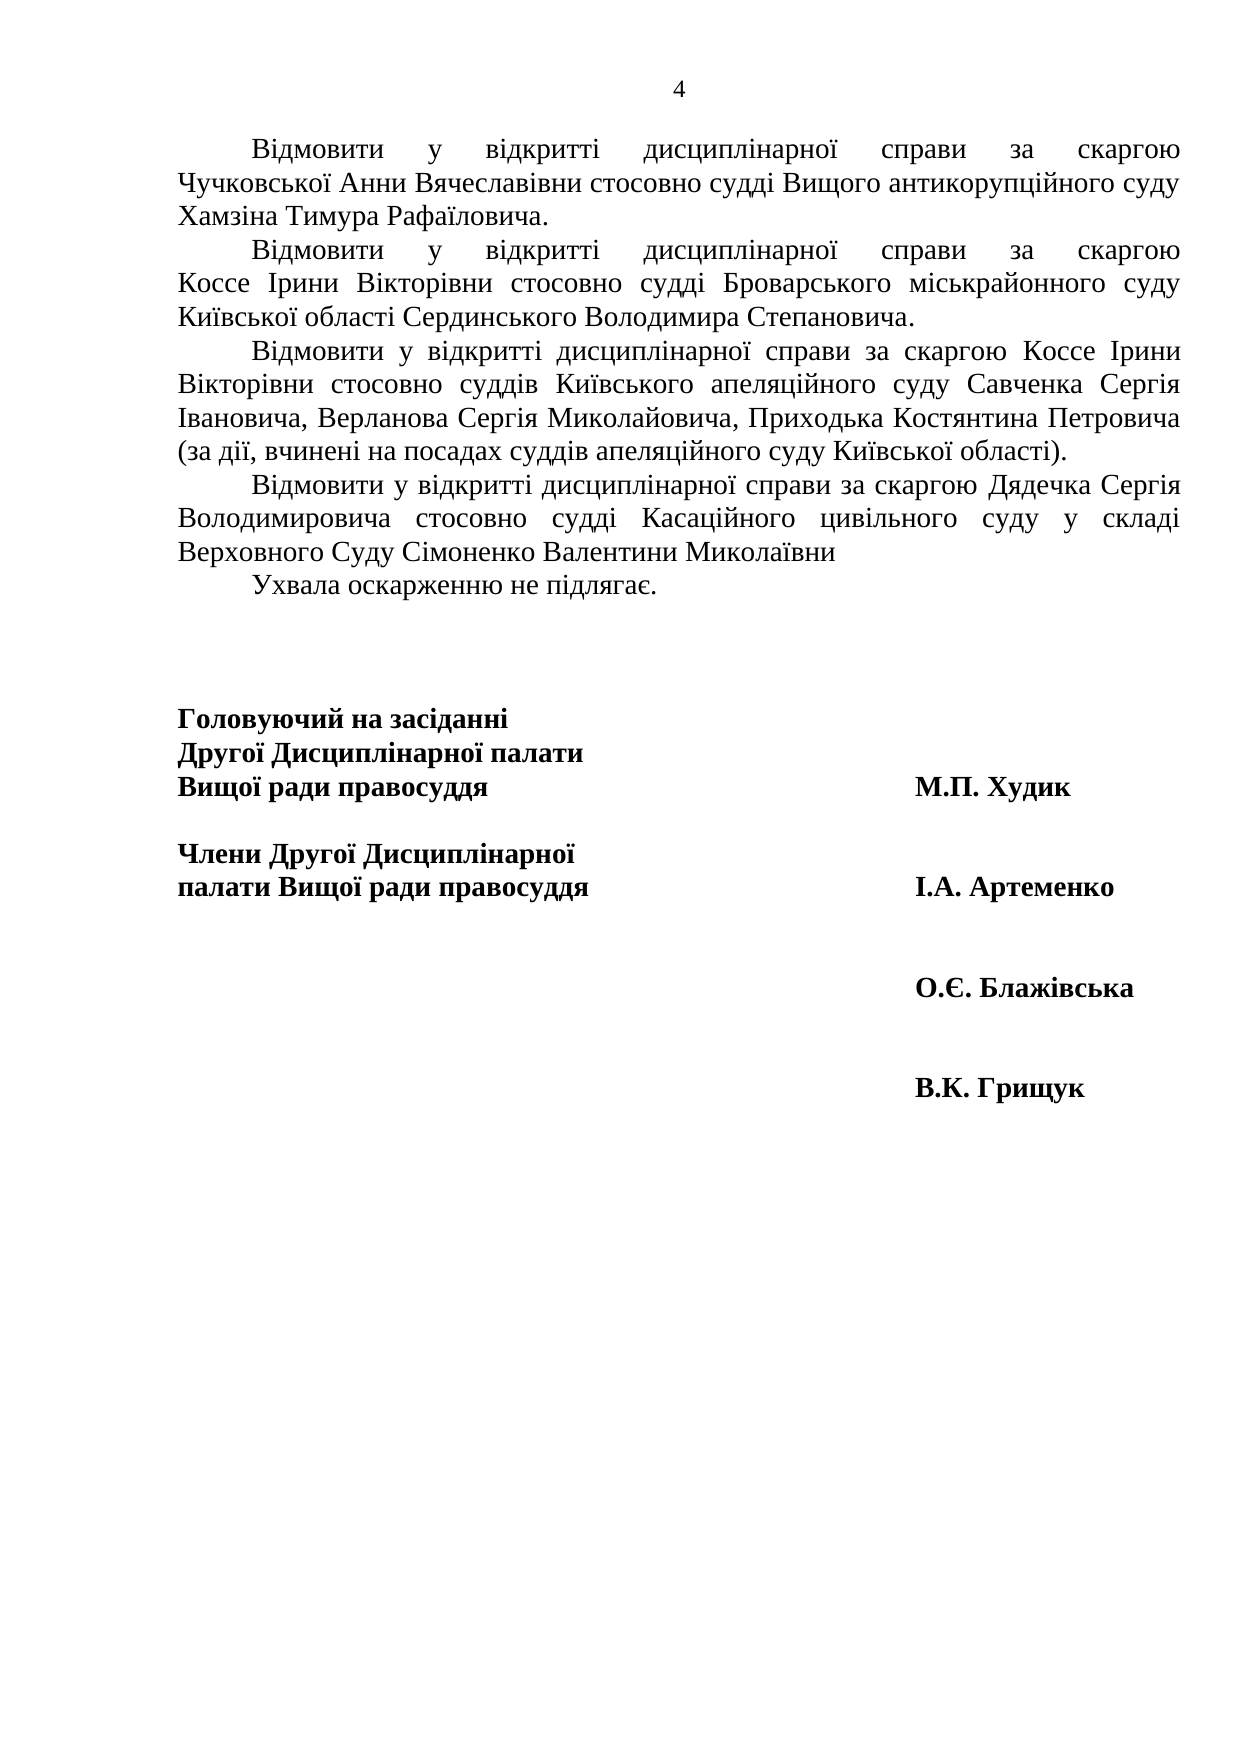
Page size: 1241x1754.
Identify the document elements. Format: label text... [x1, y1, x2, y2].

text Головуючий на засіданні [177, 702, 1181, 735]
text Другої Дисциплінарної палати [177, 735, 1181, 769]
text Вищої ради правосуддя М.П. Худик [177, 769, 1181, 802]
text Члени Другої Дисциплінарної [177, 836, 1181, 869]
text Відмовити у відкритті дисциплінарної справи за скаргою Чучковської Анни Вячеславівни стосовно судді Вищого антикорупційного суду Хамзіна Тимура Рафаїловича. [177, 131, 1181, 232]
text палати Вищої ради правосуддя І.А. Артеменко [177, 869, 1181, 903]
text Відмовити у відкритті дисциплінарної справи за скаргою Коссе Ірини Вікторівни стосовно суддів Київського апеляційного суду Савченка Сергія Івановича, Верланова Сергія Миколайовича, Приходька Костянтина Петровича (за дії, вчинені на посадах суддів апеляційного суду Київської області). [177, 333, 1181, 467]
text В.К. Грищук [841, 1071, 1181, 1104]
text О.Є. Блажівська [841, 970, 1181, 1003]
text Ухвала оскарженню не підлягає. [177, 567, 1181, 601]
text Відмовити у відкритті дисциплінарної справи за скаргою Дядечка Сергія Володимировича стосовно судді Касаційного цивільного суду у складі Верховного Суду Сімоненко Валентини Миколаївни [177, 467, 1181, 567]
text Відмовити у відкритті дисциплінарної справи за скаргою Коссе Ірини Вікторівни стосовно судді Броварського міськрайонного суду Київської області Сердинського Володимира Степановича. [177, 232, 1181, 333]
